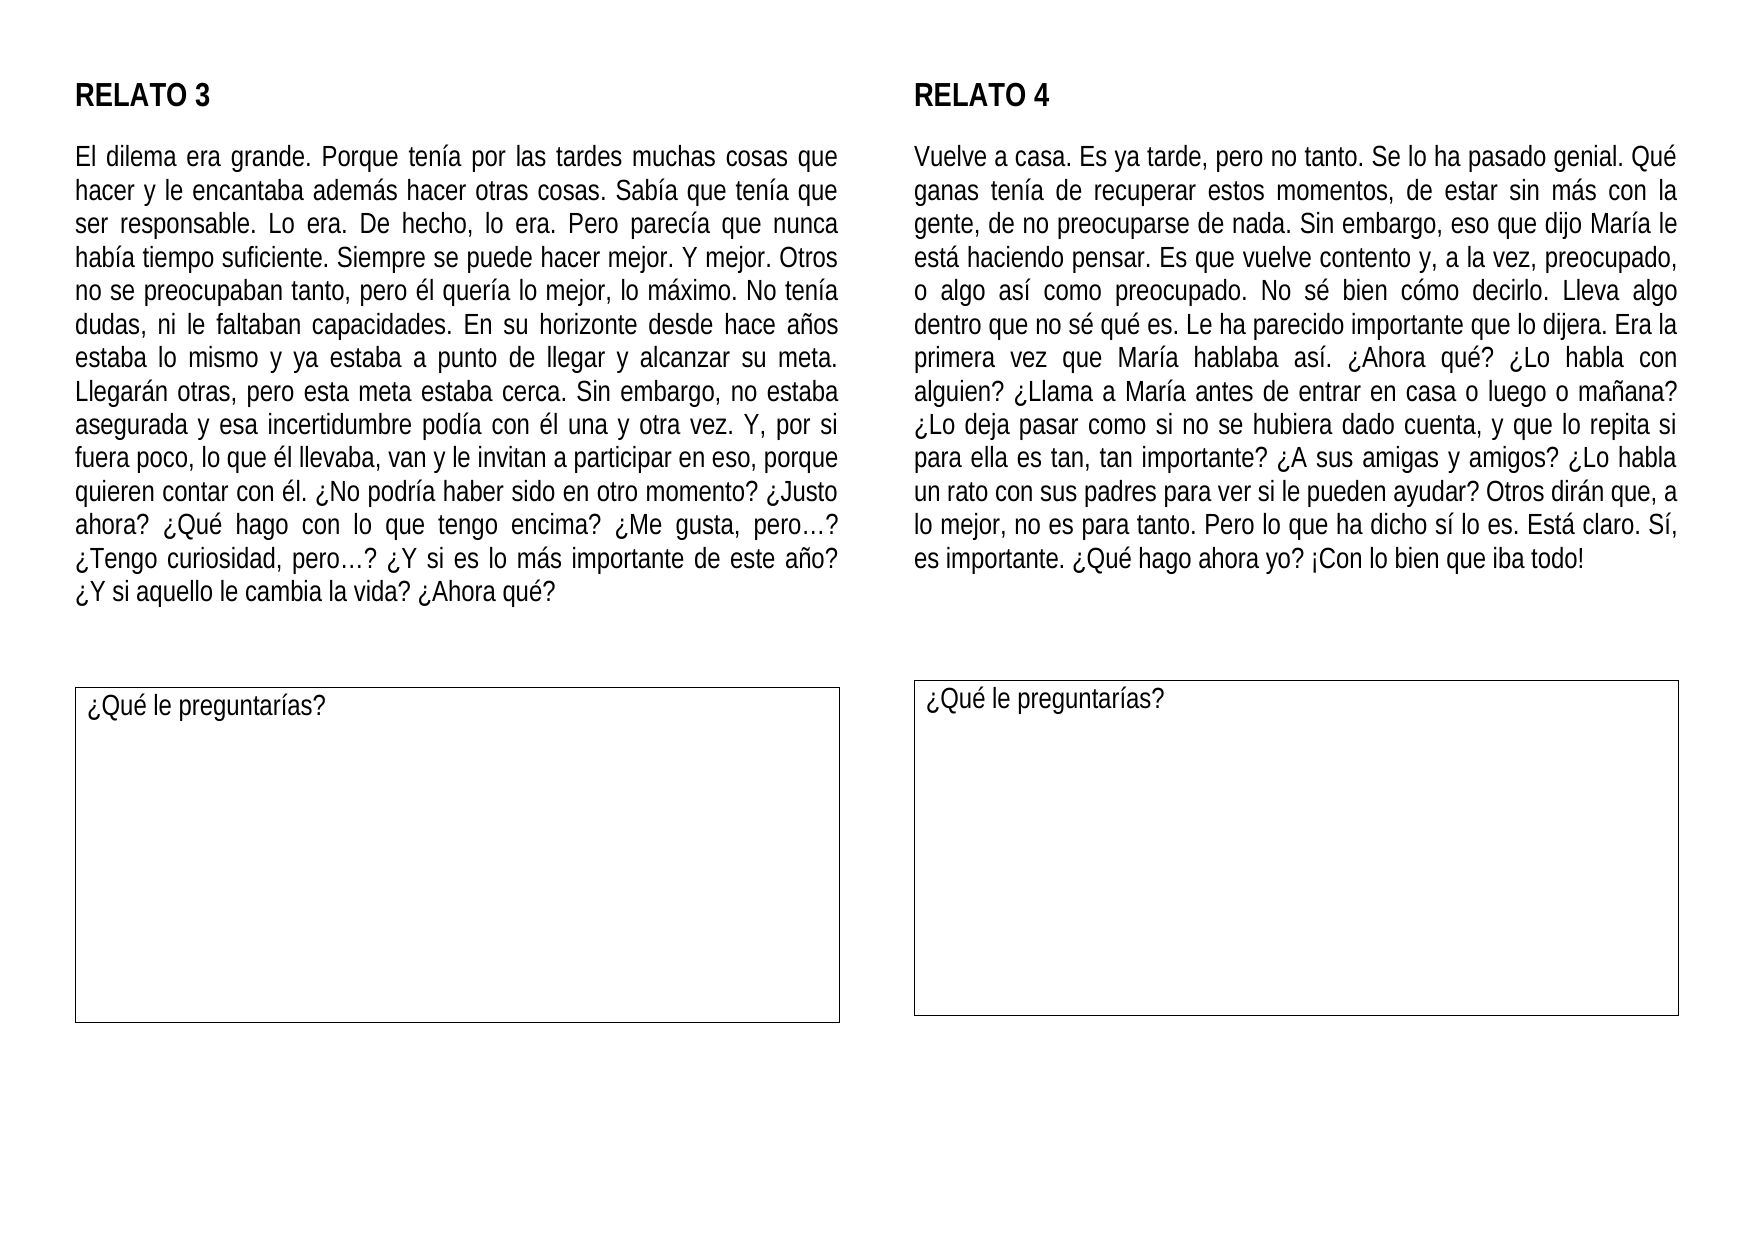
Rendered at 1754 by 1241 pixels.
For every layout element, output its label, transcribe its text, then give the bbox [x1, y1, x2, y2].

text Vuelve a casa. Es ya tarde, pero no tanto. Se lo ha pasado genial. Qué ganas tenía de recuperar estos momentos, de estar sin más con la gente, de no preocuparse de nada. Sin embargo, eso que dijo María le está haciendo pensar. Es que vuelve contento y, a la vez, preocupado, o algo así como preocupado. No sé bien cómo decirlo. Lleva algo dentro que no sé qué es. Le ha parecido importante que lo dijera. Era la primera vez que María hablaba así. ¿Ahora qué? ¿Lo habla con alguien? ¿Llama a María antes de entrar en casa o luego o mañana? ¿Lo deja pasar como si no se hubiera dado cuenta, y que lo repita si para ella es tan, tan importante? ¿A sus amigas y amigos? ¿Lo habla un rato con sus padres para ver si le pueden ayudar? Otros dirán que, a lo mejor, no es para tanto. Pero lo que ha dicho sí lo es. Está claro. Sí, es importante. ¿Qué hago ahora yo? ¡Con lo bien que iba todo! [914, 139, 1679, 574]
text El dilema era grande. Porque tenía por las tardes muchas cosas que hacer y le encantaba además hacer otras cosas. Sabía que tenía que ser responsable. Lo era. De hecho, lo era. Pero parecía que nunca había tiempo suficiente. Siempre se puede hacer mejor. Y mejor. Otros no se preocupaban tanto, pero él quería lo mejor, lo máximo. No tenía dudas, ni le faltaban capacidades. En su horizonte desde hace años estaba lo mismo y ya estaba a punto de llegar y alcanzar su meta. Llegarán otras, pero esta meta estaba cerca. Sin embargo, no estaba asegurada y esa incertidumbre podía con él una y otra vez. Y, por si fuera poco, lo que él llevaba, van y le invitan a participar en eso, porque quieren contar con él. ¿No podría haber sido en otro momento? ¿Justo ahora? ¿Qué hago con lo que tengo encima? ¿Me gusta, pero…? ¿Tengo curiosidad, pero…? ¿Y si es lo más importante de este año? ¿Y si aquello le cambia la vida? ¿Ahora qué? [75, 139, 840, 608]
table_header ¿Qué le preguntarías? [76, 688, 839, 1022]
text RELATO 4 [914, 75, 1679, 113]
table_header ¿Qué le preguntarías? [915, 681, 1678, 1015]
text RELATO 3 [75, 75, 840, 113]
